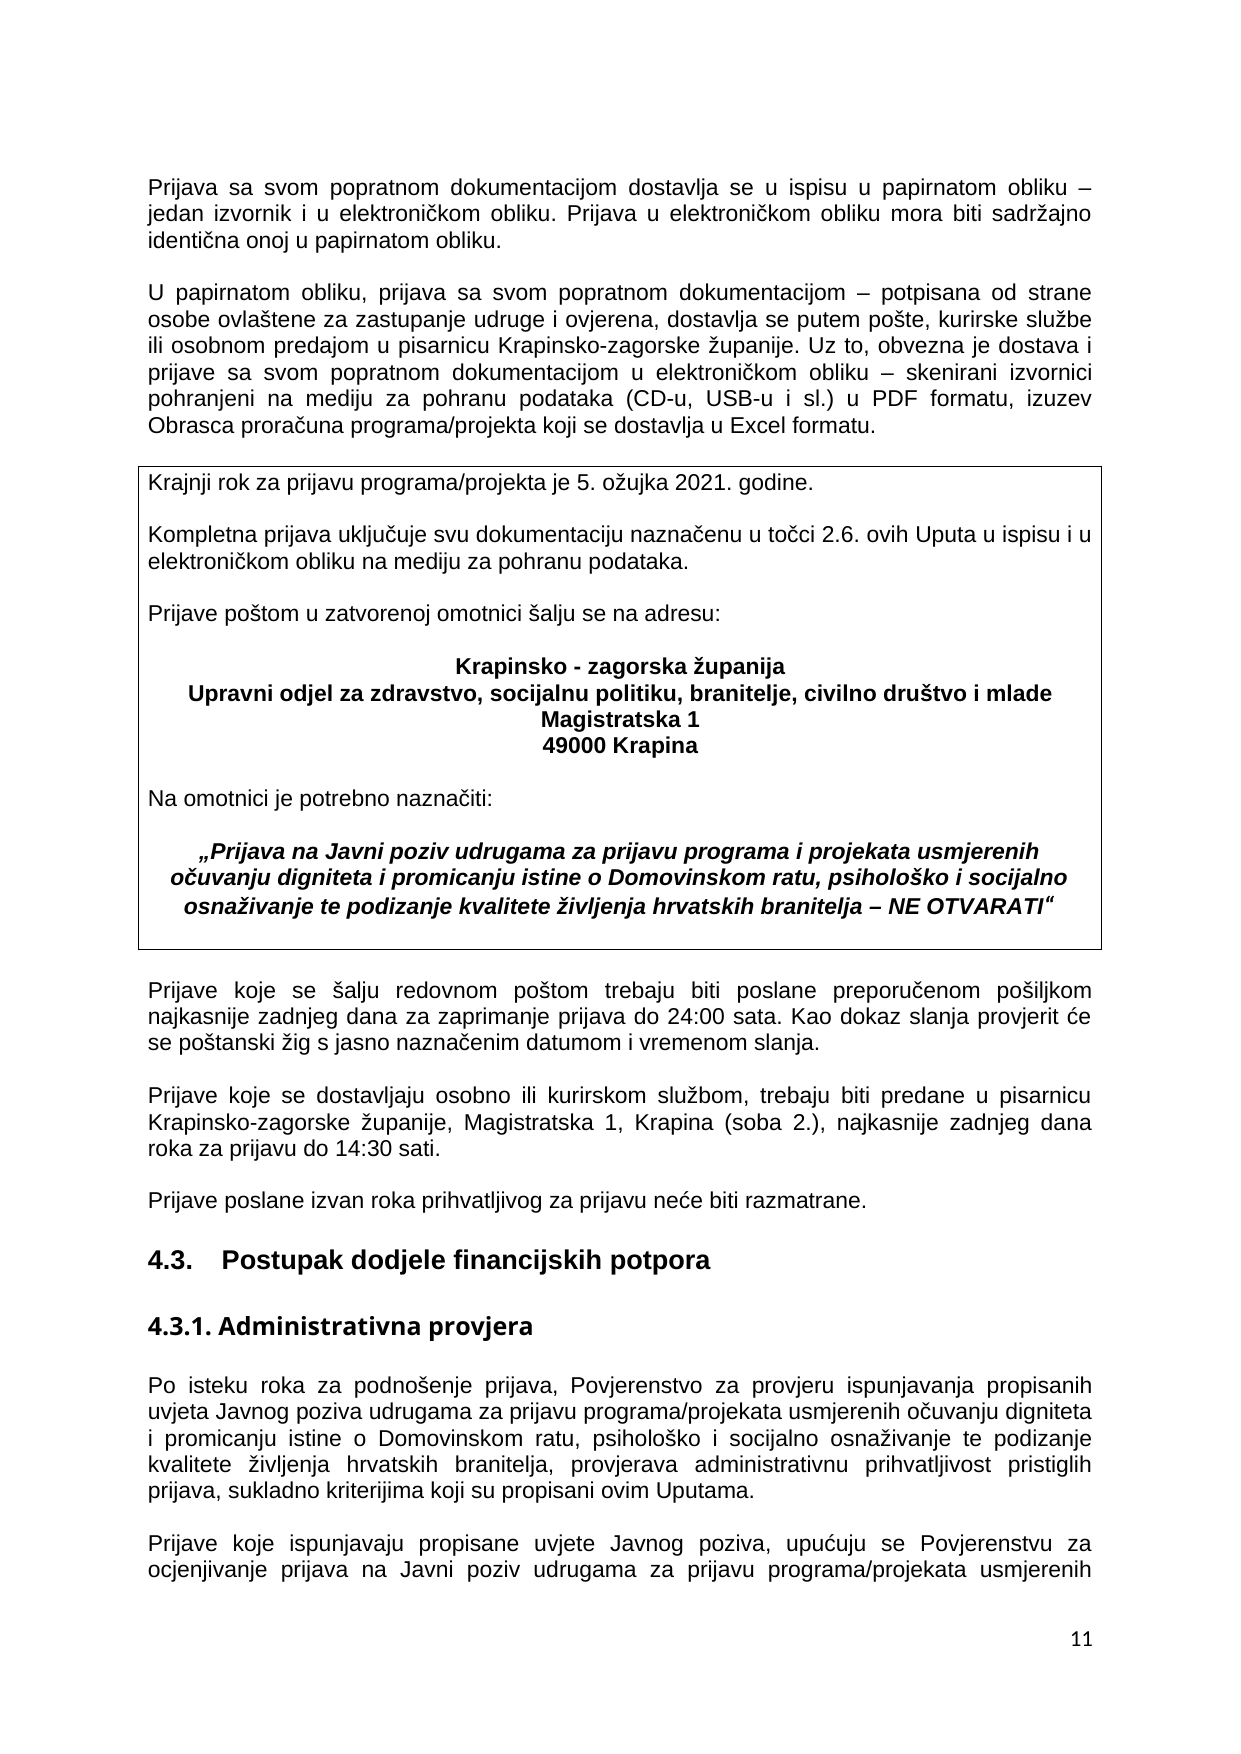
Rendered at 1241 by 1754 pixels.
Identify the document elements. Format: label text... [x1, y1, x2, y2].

text Kompletna prijava uključuje svu dokumentaciju naznačenu u točci 2.6. ovih Uputa u ispisu i u elektroničkom obliku na mediju za pohranu podataka. [148, 521, 1093, 574]
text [148, 1530, 1093, 1583]
text U papirnatom obliku, prijava sa svom popratnom dokumentacijom – potpisana od strane osobe ovlaštene za zastupanje udruge i ovjerena, dostavlja se putem pošte, kurirske službe ili osobnom predajom u pisarnicu Krapinsko-zagorske županije. Uz to, obvezna je dostava i prijave sa svom popratnom dokumentacijom u elektroničkom obliku – skenirani izvornici pohranjeni na mediju za pohranu podataka (CD-u, USB-u i sl.) u PDF formatu, izuzev Obrasca proračuna programa/projekta koji se dostavlja u Excel formatu. [148, 279, 1093, 439]
text Na omotnici je potrebno naznačiti: [148, 785, 1093, 811]
text Magistratska 1 [148, 706, 1093, 732]
text Prijave koje se dostavljaju osobno ili kurirskom službom, trebaju biti predane u pisarnicu Krapinsko-zagorske županije, Magistratska 1, Krapina (soba 2.), najkasnije zadnjeg dana roka za prijavu do 14:30 sati. [148, 1082, 1093, 1161]
text Prijava sa svom popratnom dokumentacijom dostavlja se u ispisu u papirnatom obliku – jedan izvornik i u elektroničkom obliku. Prijava u elektroničkom obliku mora biti sadržajno identična onoj u papirnatom obliku. [148, 174, 1093, 253]
text Po isteku roka za podnošenje prijava, Povjerenstvo za provjeru ispunjavanja propisanih uvjeta Javnog poziva udrugama za prijavu programa/projekata usmjerenih očuvanju digniteta i promicanju istine o Domovinskom ratu, psihološko i socijalno osnaživanje te podizanje kvalitete življenja hrvatskih branitelja, provjerava administrativnu prihvatljivost pristiglih prijava, sukladno kriterijima koji su propisani ovim Uputama. [148, 1372, 1093, 1503]
text Prijave poslane izvan roka prihvatljivog za prijavu neće biti razmatrane. [148, 1187, 1093, 1214]
text „Prijava na Javni poziv udrugama za prijavu programa i projekata usmjerenih očuvanju digniteta i promicanju istine o Domovinskom ratu, psihološko i socijalno osnaživanje te podizanje kvalitete življenja hrvatskih branitelja – NE OTVARATI“ [148, 838, 1093, 921]
text Prijave poštom u zatvorenoj omotnici šalju se na adresu: [148, 600, 1093, 627]
text Upravni odjel za zdravstvo, socijalnu politiku, branitelje, civilno društvo i mlade [148, 679, 1093, 706]
text Krajnji rok za prijavu programa/projekta je 5. ožujka 2021. godine. [139, 467, 1101, 495]
text 49000 Krapina [148, 732, 1093, 758]
text Krapinsko - zagorska županija [148, 653, 1093, 679]
subtitle 4.3.1. Administrativna provjera [148, 1309, 1093, 1343]
subtitle 4.3. Postupak dodjele financijskih potpora [148, 1244, 1093, 1276]
text Prijave koje se šalju redovnom poštom trebaju biti poslane preporučenom pošiljkom najkasnije zadnjeg dana za zaprimanje prijava do 24:00 sata. Kao dokaz slanja provjerit će se poštanski žig s jasno naznačenim datumom i vremenom slanja. [148, 977, 1093, 1056]
